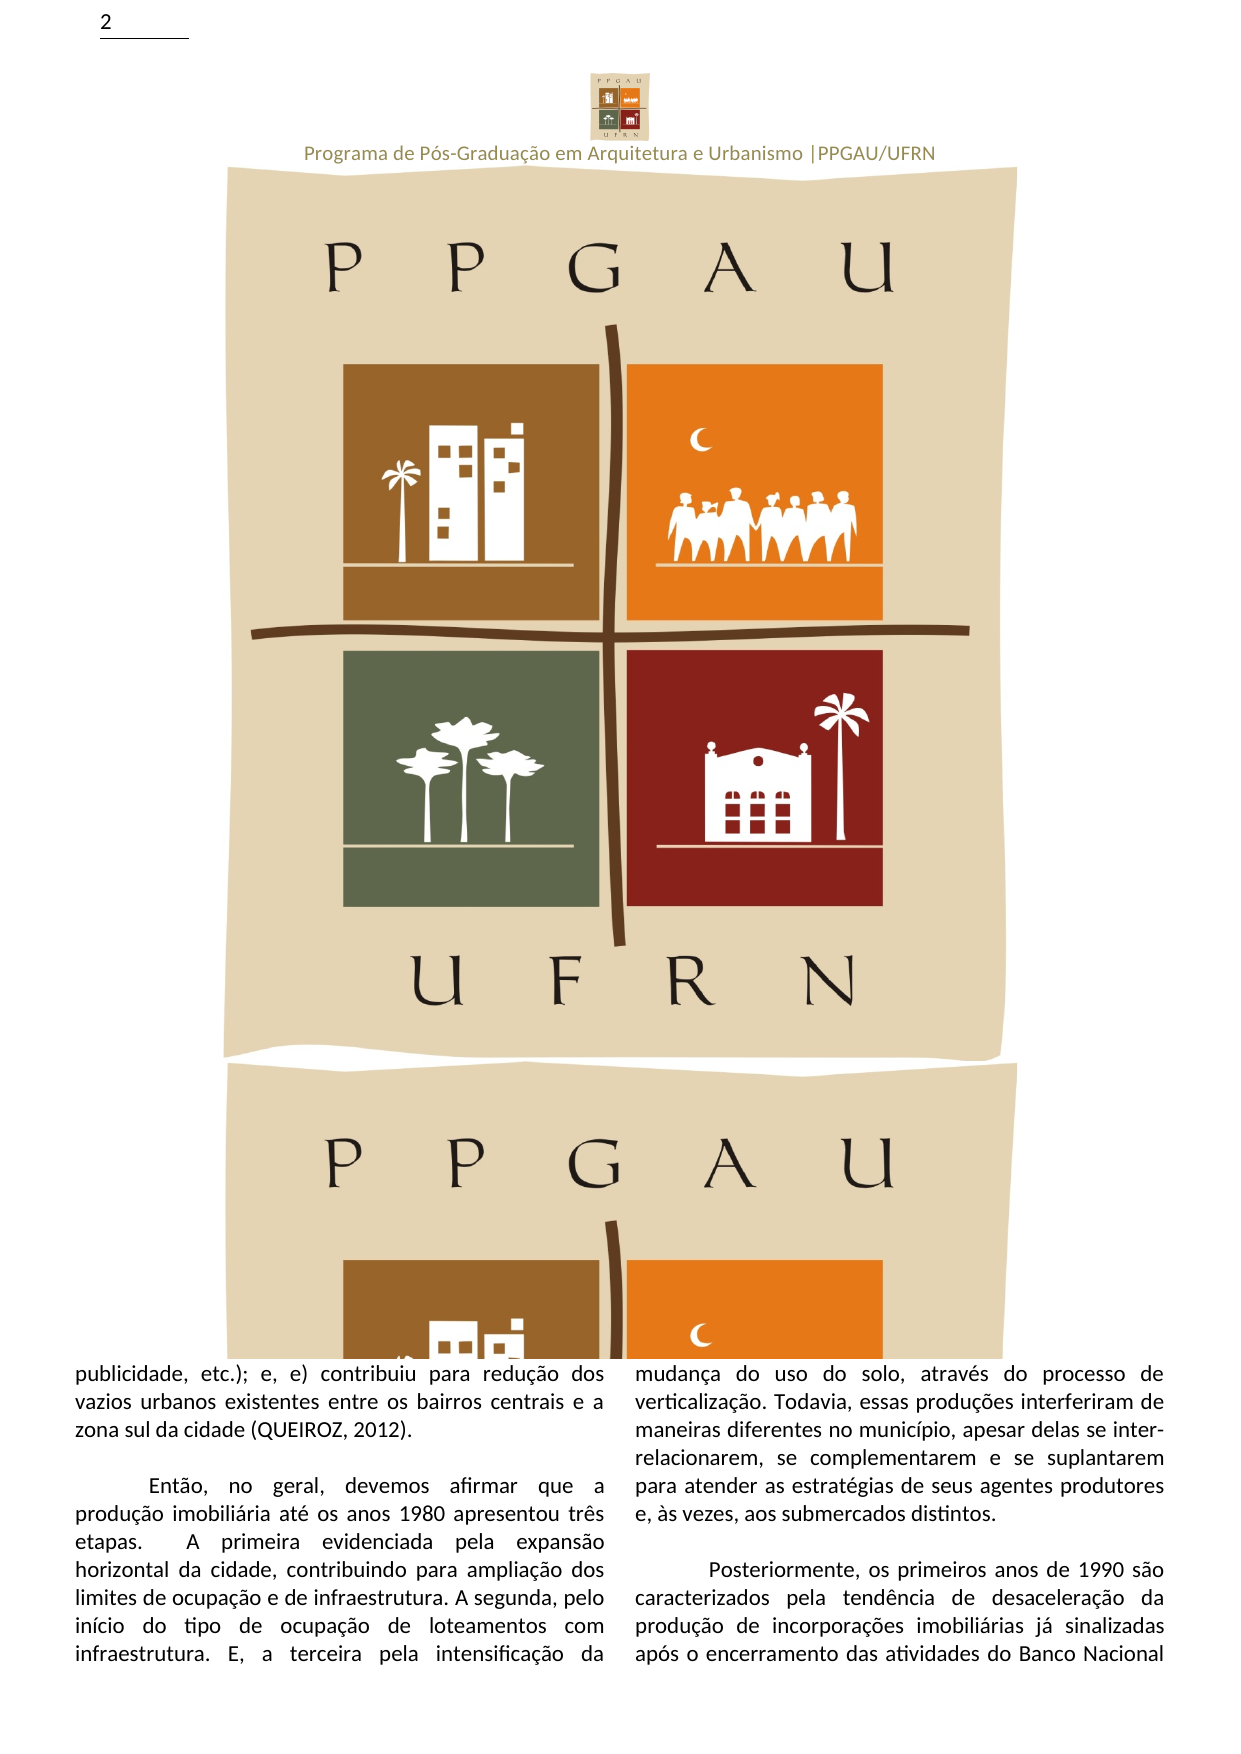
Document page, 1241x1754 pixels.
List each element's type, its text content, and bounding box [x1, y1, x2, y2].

text Então, no geral, devemos afirmar que a produção imobiliária até os anos 1980 apresentou três etapas. A primeira evidenciada pela expansão horizontal da cidade, contribuindo para ampliação dos limites de ocupação e de infraestrutura. A segunda, pelo início do tipo de ocupação de loteamentos com infraestrutura. E, a terceira pela intensificação da mudança do uso do solo, através do processo de verticalização. Todavia, essas produções interferiram de maneiras diferentes no município, apesar delas se inter-relacionarem, se complementarem e se suplantarem para atender as estratégias de seus agentes produtores e, às vezes, aos submercados distintos. [635, 1359, 1165, 1527]
picture [223, 165, 1018, 1359]
text Então, no geral, devemos afirmar que a produção imobiliária até os anos 1980 apresentou três etapas. A primeira evidenciada pela expansão horizontal da cidade, contribuindo para ampliação dos limites de ocupação e de infraestrutura. A segunda, pelo início do tipo de ocupação de loteamentos com infraestrutura. E, a terceira pela intensificação da mudança do uso do solo, através do processo de verticalização. Todavia, essas produções interferiram de maneiras diferentes no município, apesar delas se inter-relacionarem, se complementarem e se suplantarem para atender as estratégias de seus agentes produtores e, às vezes, aos submercados distintos. [75, 1471, 605, 1667]
picture [590, 73, 650, 141]
text Logo, o primeiro ciclo de incorporações imobiliárias (década de 1980) foi determinante para o desenvolvimento de Natal em diversos aspectos, pois: a) iniciou o processo de verticalização ainda incipiente na década de 1970; b) inseriu de maneira definitiva a tipologia do apartamento enquanto opção de moradia; c) modernizou a indústria da construção civil; d) estimulou uma maior especialização no setor imobiliário mediante o surgimento de empresas dedicadas a serviços complementares (corretoras, agências de publicidade, etc.); e, e) contribuiu para redução dos vazios urbanos existentes entre os bairros centrais e a zona sul da cidade (QUEIROZ, 2012). [75, 1359, 605, 1443]
